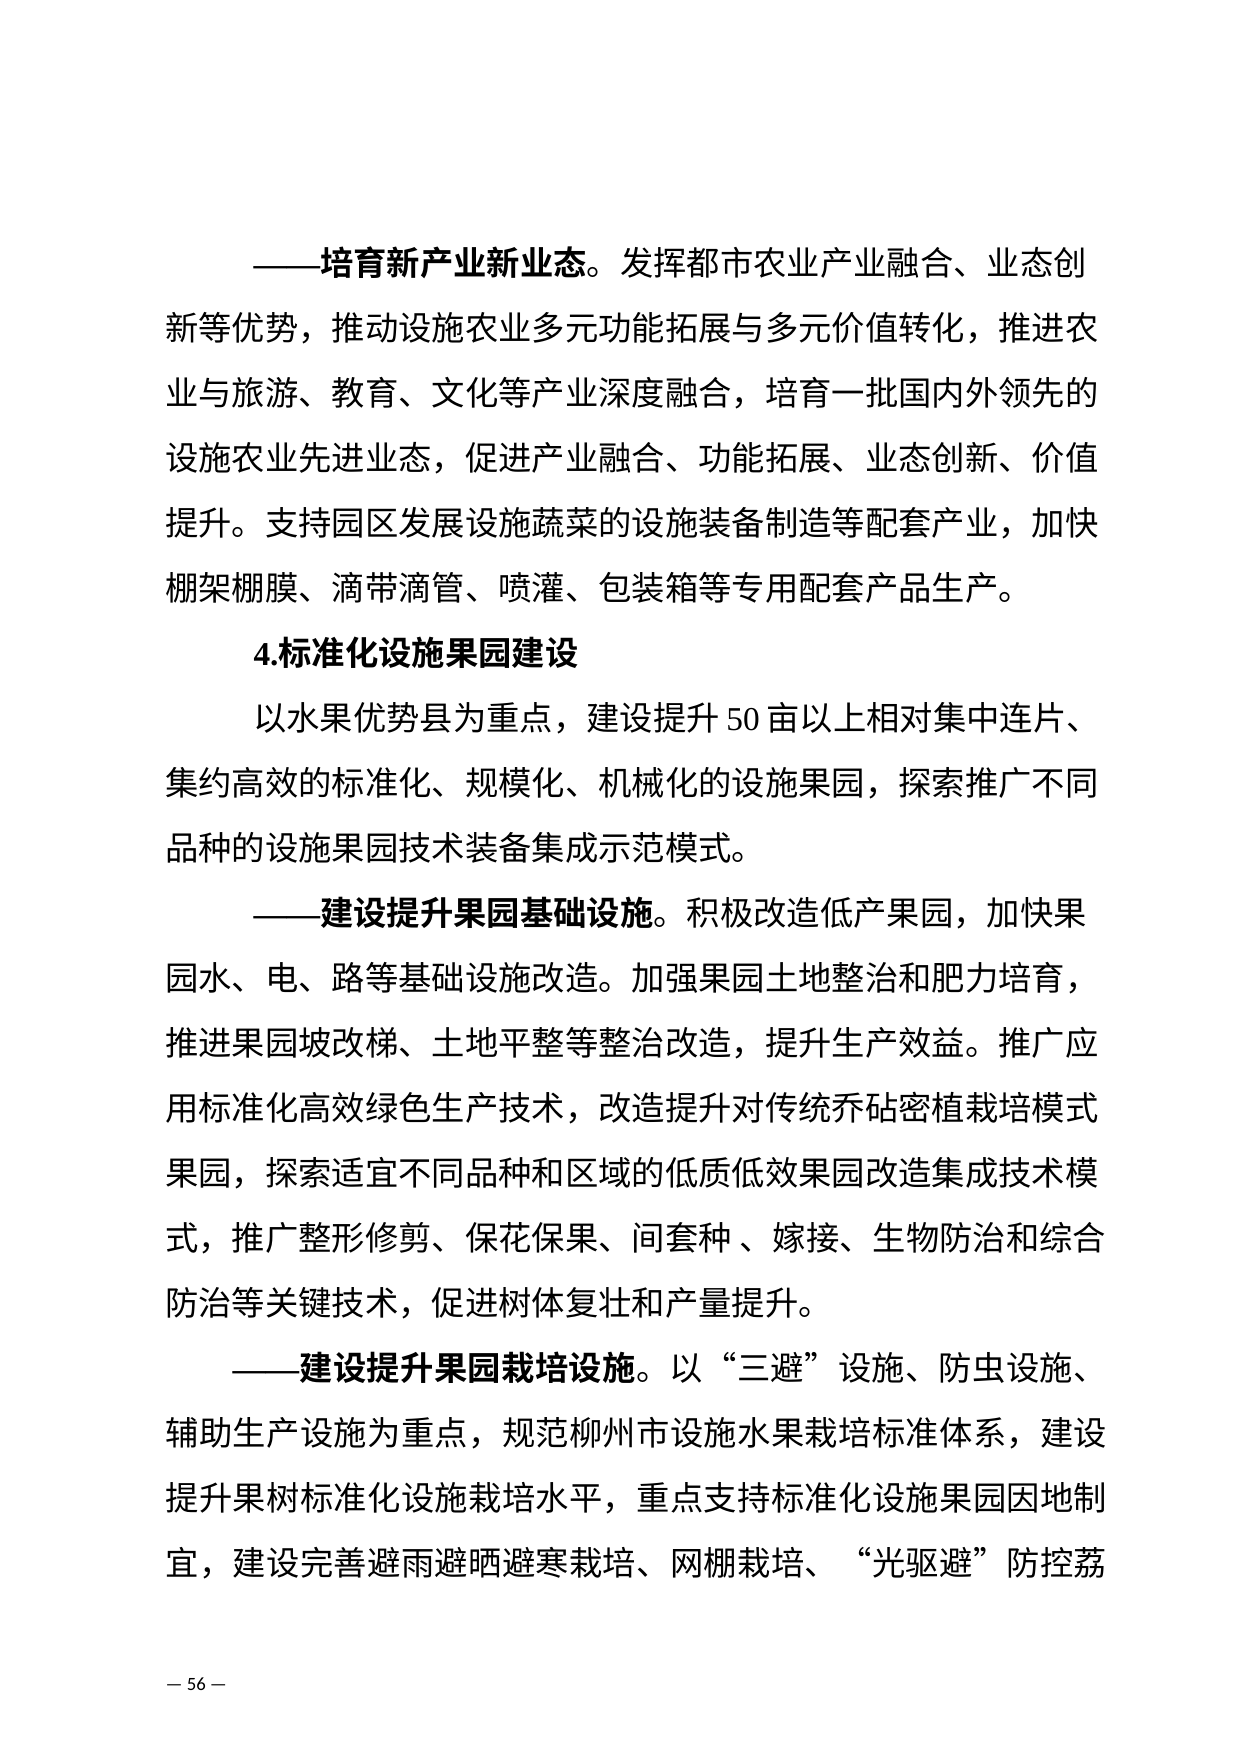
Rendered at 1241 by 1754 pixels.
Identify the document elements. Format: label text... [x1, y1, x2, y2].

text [165, 1334, 1107, 1594]
text ——培育新产业新业态。发挥都市农业产业融合、业态创新等优势，推动设施农业多元功能拓展与多元价值转化，推进农业与旅游、教育、文化等产业深度融合，培育一批国内外领先的设施农业先进业态，促进产业融合、功能拓展、业态创新、价值提升。支持园区发展设施蔬菜的设施装备制造等配套产业，加快棚架棚膜、滴带滴管、喷灌、包装箱等专用配套产品生产。 [165, 229, 1107, 619]
text ——建设提升果园基础设施。积极改造低产果园，加快果园水、电、路等基础设施改造。加强果园土地整治和肥力培育，推进果园坡改梯、土地平整等整治改造，提升生产效益。推广应用标准化高效绿色生产技术，改造提升对传统乔砧密植栽培模式果园，探索适宜不同品种和区域的低质低效果园改造集成技术模式，推广整形修剪、保花保果、间套种 、嫁接、生物防治和综合防治等关键技术，促进树体复壮和产量提升。 [165, 879, 1107, 1334]
text 4.标准化设施果园建设 [165, 619, 1107, 684]
text 以水果优势县为重点，建设提升50亩以上相对集中连片、集约高效的标准化、规模化、机械化的设施果园，探索推广不同品种的设施果园技术装备集成示范模式。 [165, 684, 1107, 879]
